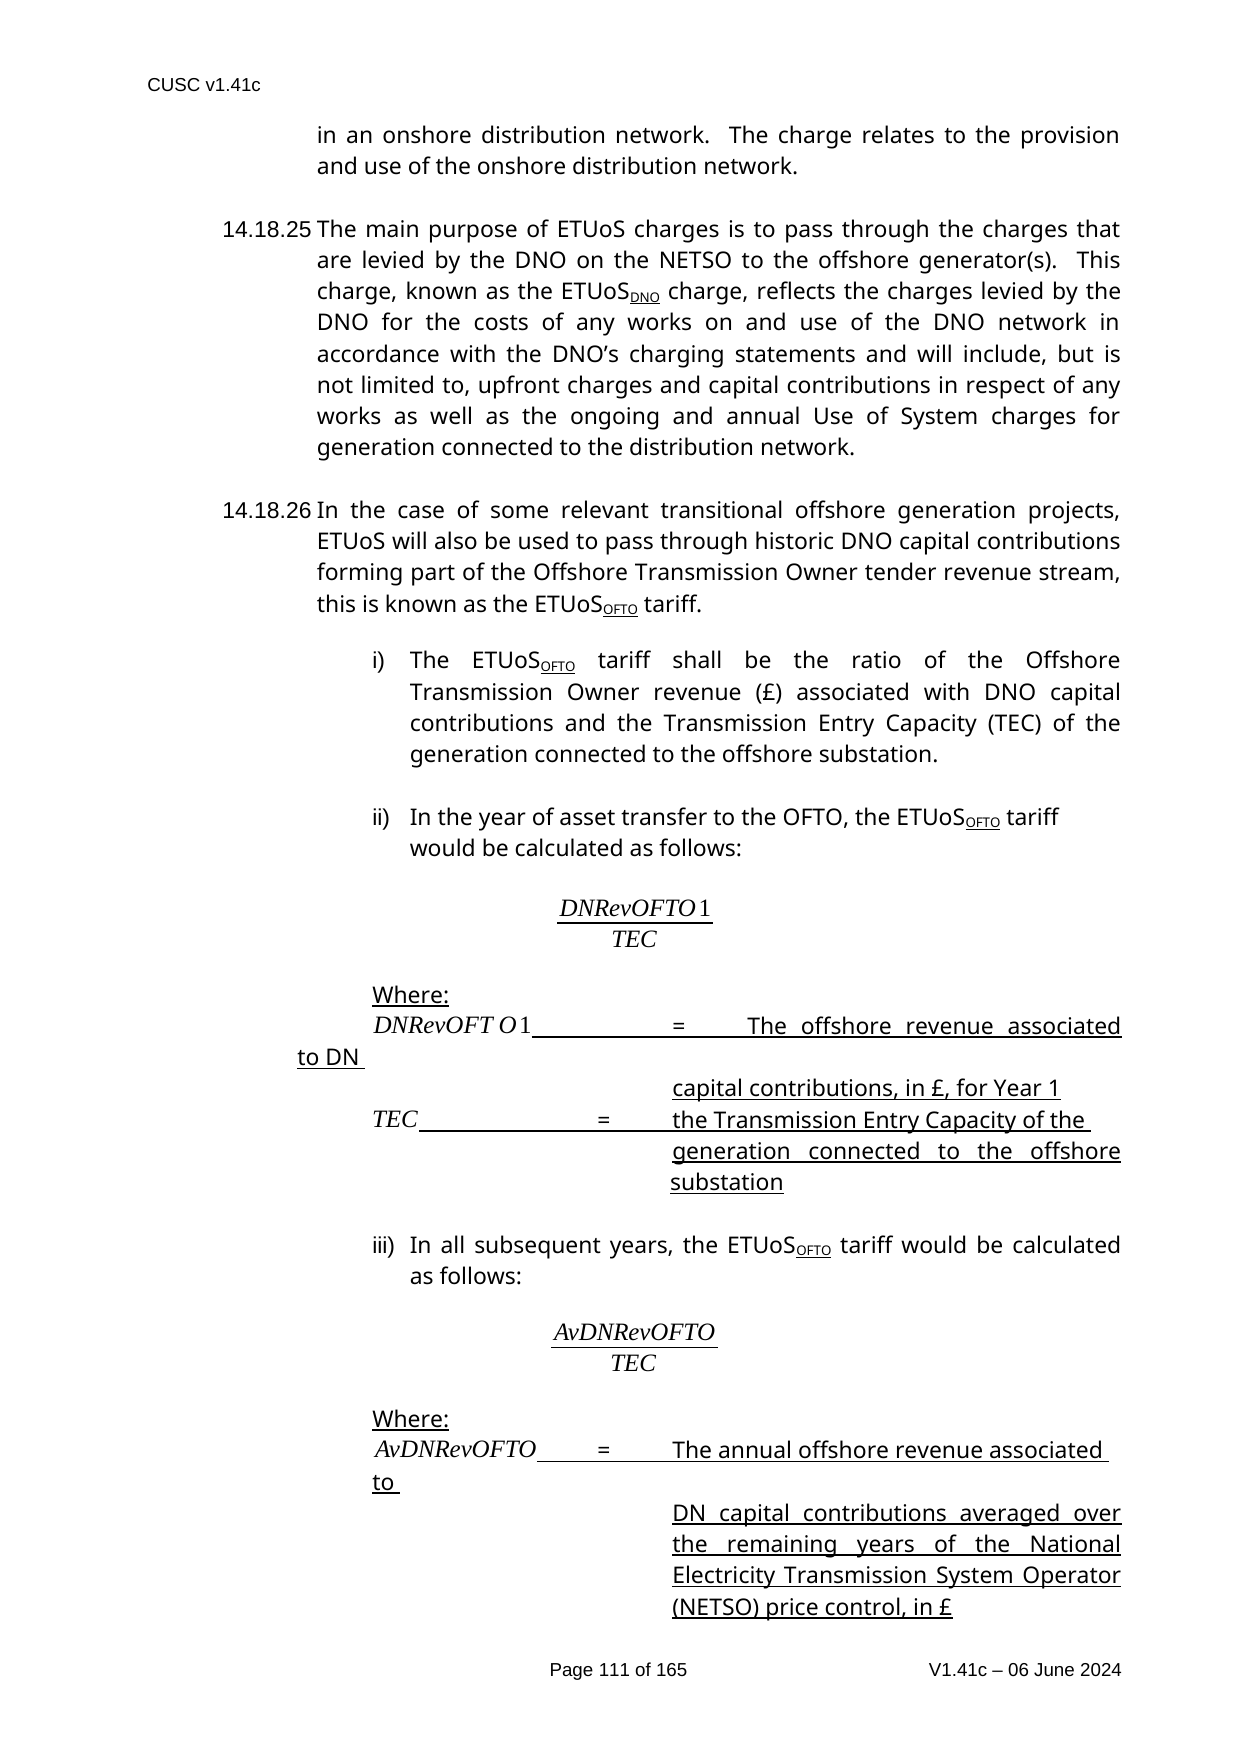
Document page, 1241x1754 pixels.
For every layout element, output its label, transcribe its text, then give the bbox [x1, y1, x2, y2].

text = The annual offshore revenue associated [372, 1434, 1121, 1465]
text = The offshore revenue associated to DN [297, 1010, 1121, 1072]
text generation connected to the offshore substation [670, 1135, 1121, 1197]
text DN capital contributions averaged over the remaining years of the National Electricity Transmission System Operator (NETSO) price control, in £ [672, 1556, 1121, 1586]
list The ETUoSOFTO tariff shall be the ratio of the Offshore Transmission Owner revenue (£) associated with DNO capital contributions and the Transmission Entry Capacity (TEC) of the generation connected to the offshore substation. [372, 644, 1121, 769]
text DN capital contributions averaged over the remaining years of the National Electricity Transmission System Operator (NETSO) price control, in £ [672, 1525, 1121, 1554]
list In the year of asset transfer to the OFTO, the ETUoSOFTO tariff would be calculated as follows: [372, 800, 1121, 863]
list In the case of some relevant transitional offshore generation projects, ETUoS will also be used to pass through historic DNO capital contributions forming part of the Offshore Transmission Owner tender revenue stream, this is known as the ETUoSOFTO tariff. [222, 494, 1121, 619]
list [222, 119, 1121, 181]
text = the Transmission Entry Capacity of the [297, 1103, 1121, 1135]
text DN capital contributions averaged over the remaining years of the National Electricity Transmission System Operator (NETSO) price control, in £ [672, 1587, 1121, 1622]
list The main purpose of ETUoS charges is to pass through the charges that are levied by the DNO on the NETSO to the offshore generator(s). This charge, known as the ETUoSDNO charge, reflects the charges levied by the DNO for the costs of any works on and use of the DNO network in accordance with the DNO’s charging statements and will include, but is not limited to, upfront charges and capital contributions in respect of any works as well as the ongoing and annual Use of System charges for generation connected to the distribution network. [222, 212, 1121, 462]
text Where: [372, 1403, 1121, 1434]
list In all subsequent years, the ETUoSOFTO tariff would be calculated as follows: [372, 1228, 1121, 1291]
text to [372, 1465, 1121, 1497]
text DN capital contributions averaged over the remaining years of the National Electricity Transmission System Operator (NETSO) price control, in £ [672, 1497, 1121, 1523]
text capital contributions, in £, for Year 1 [670, 1072, 1121, 1103]
text Where: [297, 978, 1121, 1010]
